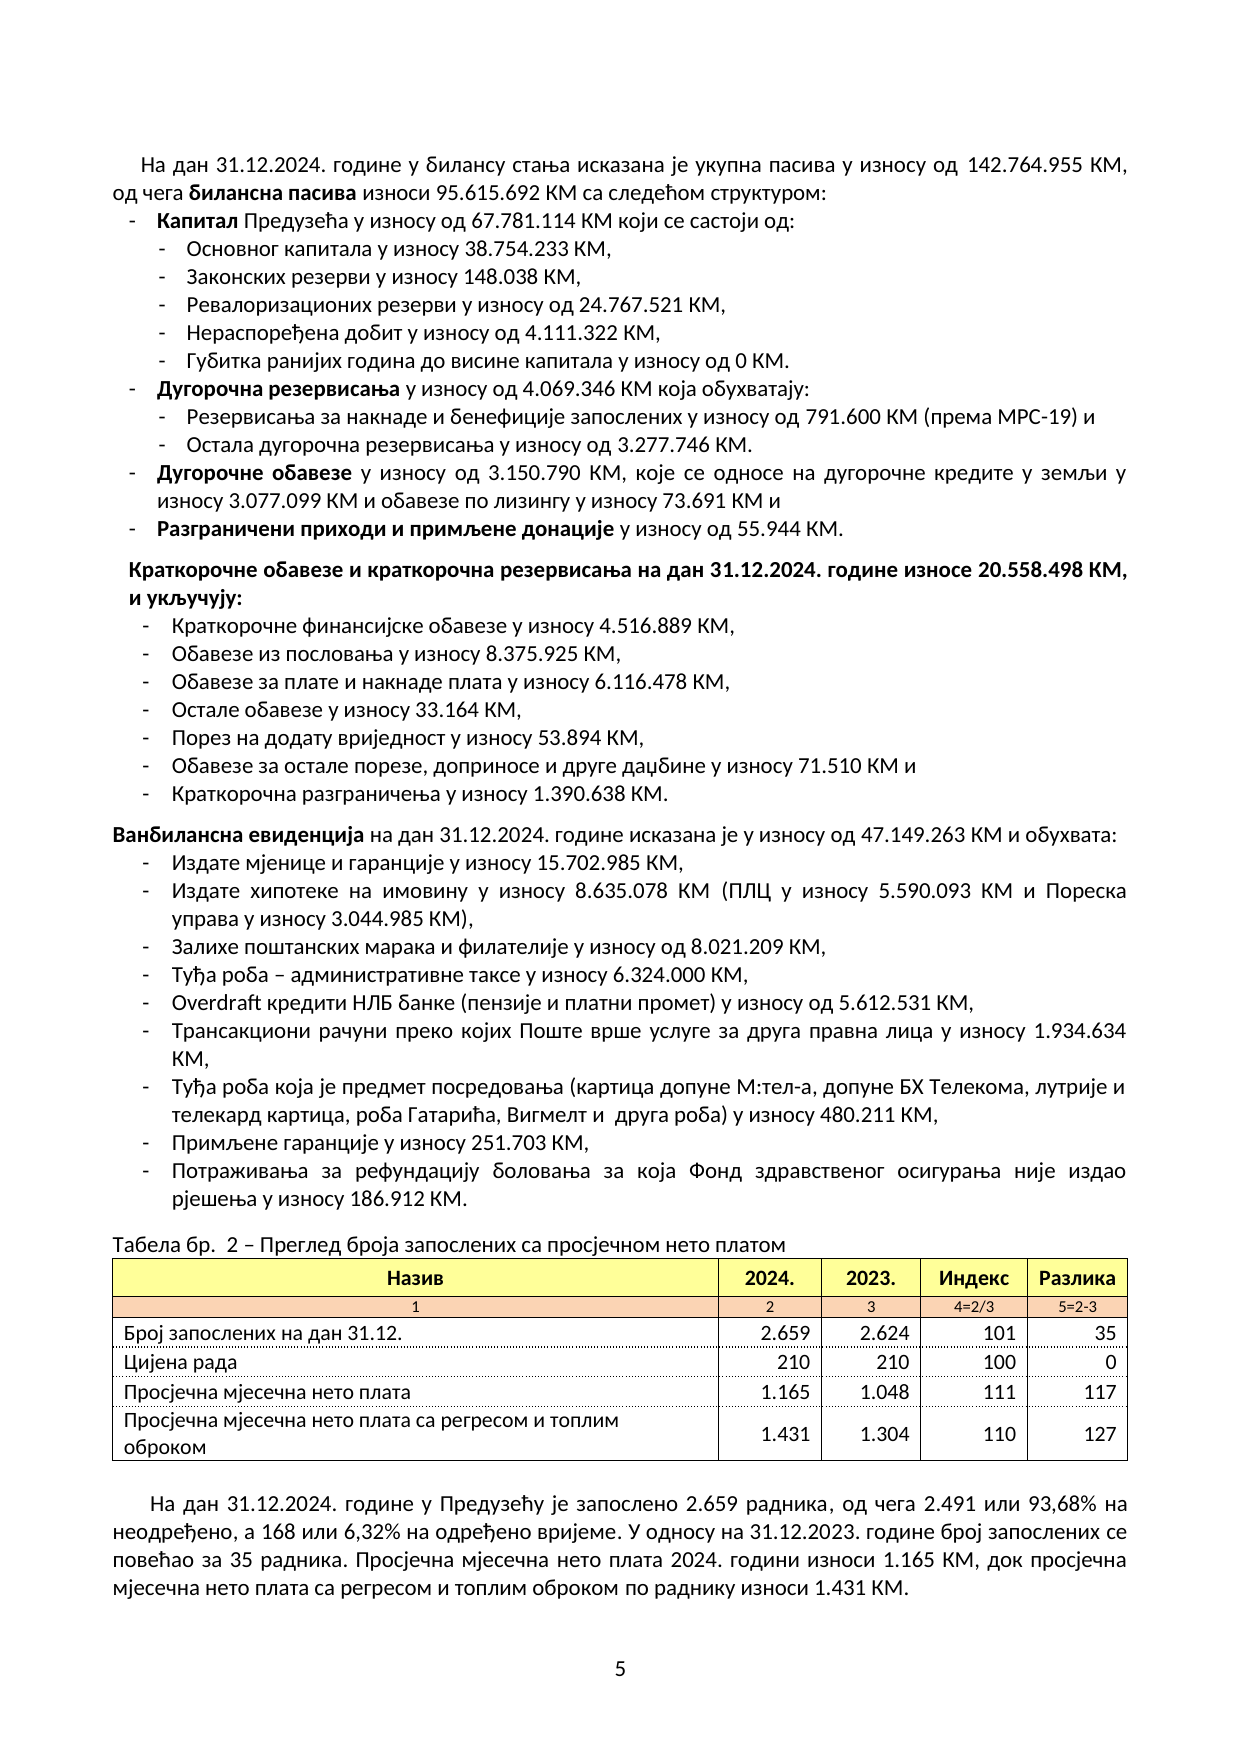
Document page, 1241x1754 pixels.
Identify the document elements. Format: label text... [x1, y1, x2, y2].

table_cell 100 [921, 1346, 1027, 1376]
list Ревалоризационих резерви у износу од 24.767.521 КМ, [158, 290, 1128, 318]
table_cell 101 [921, 1318, 1027, 1346]
list Порез на додату вриједност у износу 53.894 КМ, [142, 723, 1128, 751]
list Законских резерви у износу 148.038 КМ, [158, 262, 1128, 290]
table_cell 117 [1028, 1376, 1127, 1406]
list Обавезе за плате и накнаде плата у износу 6.116.478 КМ, [142, 667, 1128, 695]
table_cell 127 [1028, 1406, 1127, 1460]
table_cell 210 [822, 1346, 920, 1376]
table_header Назив [113, 1259, 718, 1296]
text Табела бр. 2 – Преглед броја запослених са просјечном нето платом [112, 1230, 1128, 1258]
table_cell 210 [719, 1346, 821, 1376]
text Краткорочне обавезе и краткорочна резервисања на дан 31.12.2024. године износе 20.558.498 КМ, и укључују: [129, 555, 1128, 611]
list Дугорочне обавезе у износу од 3.150.790 КМ, које се односе на дугорочне кредите у земљи у износу 3.077.099 КМ и обавезе по лизингу у износу 73.691 КМ и [129, 458, 1128, 514]
table_cell 2.659 [719, 1318, 821, 1346]
list Резервисања за накнаде и бенефиције запослених у износу од 791.600 КМ (према МРС-19) и [158, 402, 1128, 430]
table_cell 2 [719, 1297, 821, 1317]
table_cell 3 [822, 1297, 920, 1317]
list Примљене гаранције у износу 251.703 КМ, [142, 1128, 1128, 1156]
list Туђа роба – административне таксе у износу 6.324.000 КМ, [142, 960, 1128, 988]
table_header 2023. [822, 1259, 920, 1296]
table_cell 1.165 [719, 1376, 821, 1406]
table_cell 4=2/3 [921, 1297, 1027, 1317]
text На дан 31.12.2024. године у Предузећу је запослено 2.659 радника, од чега 2.491 или 93,68% на неодређено, а 168 или 6,32% на одређено вријеме. У односу на 31.12.2023. године број запослених се повећао за 35 радника. Просјечна мјесечна нето плата 2024. години износи 1.165 КМ, док просјечна мјесечна нето плата са регресом и топлим оброком по раднику износи 1.431 КМ. [112, 1489, 1128, 1601]
list Издате мјенице и гаранције у износу 15.702.985 КМ, [142, 848, 1128, 876]
table_cell Број запослених на дан 31.12. [113, 1318, 718, 1346]
list Издате хипотеке на имовину у износу 8.635.078 КМ (ПЛЦ у износу 5.590.093 КМ и Пореска управа у износу 3.044.985 КМ), [142, 876, 1128, 932]
table_header Индекс [921, 1259, 1027, 1296]
table_cell 5=2-3 [1028, 1297, 1127, 1317]
list Туђа роба која је предмет посредовања (картица допуне М:тел-а, допуне БХ Телекома, лутрије и телекард картица, роба Гатарића, Вигмелт и друга роба) у износу 480.211 КМ, [142, 1072, 1128, 1128]
list Overdraft кредити НЛБ банке (пензије и платни промет) у износу од 5.612.531 КМ, [142, 988, 1128, 1016]
list Остале обавезе у износу 33.164 КМ, [142, 695, 1128, 723]
table_cell Просјечна мјесечна нето плата [113, 1376, 718, 1406]
table_cell 0 [1028, 1346, 1127, 1376]
list Разграничени приходи и примљене донације у износу од 55.944 КМ. [129, 514, 1128, 542]
list Краткорочне финансијске обавезе у износу 4.516.889 КМ, [142, 611, 1128, 639]
list Остала дугорочна резервисања у износу од 3.277.746 КМ. [158, 430, 1128, 458]
list Губитка ранијих година до висине капитала у износу од 0 КМ. [158, 346, 1128, 374]
text На дан 31.12.2024. године у билансу стања исказана је укупна пасива у износу од 142.764.955 КМ, од чега билансна пасива износи 95.615.692 КМ са следећом структуром: [112, 150, 1128, 206]
list Обавезе из пословања у износу 8.375.925 КМ, [142, 639, 1128, 667]
list Краткорочна разграничења у износу 1.390.638 КМ. [142, 779, 1128, 807]
table_header Разлика [1028, 1259, 1127, 1296]
table_cell 1.431 [719, 1406, 821, 1460]
table_cell 1 [113, 1297, 718, 1317]
text Ванбилансна евиденција на дан 31.12.2024. године исказана је у износу од 47.149.263 КМ и обухвата: [112, 820, 1128, 848]
list Дугорочна резервисања у износу од 4.069.346 КМ која обухватају: [129, 374, 1128, 402]
table_cell 1.048 [822, 1376, 920, 1406]
list Трансакциони рачуни преко којих Поште врше услуге за друга правна лица у износу 1.934.634 КМ, [142, 1016, 1128, 1072]
table_header 2024. [719, 1259, 821, 1296]
list Капитал Предузећа у износу од 67.781.114 КМ који се састоји од: [129, 206, 1128, 234]
table_cell Просјечна мјесечна нето плата са регресом и топлим оброком [113, 1406, 718, 1460]
table_cell 35 [1028, 1318, 1127, 1346]
table_cell 1.304 [822, 1406, 920, 1460]
list Потраживања за рефундацију боловања за која Фонд здравственог осигурања није издао рјешења у износу 186.912 КМ. [142, 1156, 1128, 1212]
list Залихе поштанских марака и филателије у износу од 8.021.209 КМ, [142, 932, 1128, 960]
list Основног капитала у износу 38.754.233 КМ, [158, 234, 1128, 262]
table_cell 110 [921, 1406, 1027, 1460]
table_cell Цијена рада [113, 1346, 718, 1376]
list Нераспоређенa добит у износу од 4.111.322 КМ, [158, 318, 1128, 346]
list Обавезе за остале порезе, доприносе и друге даџбине у износу 71.510 КМ и [142, 751, 1128, 779]
table_cell 111 [921, 1376, 1027, 1406]
table_cell 2.624 [822, 1318, 920, 1346]
